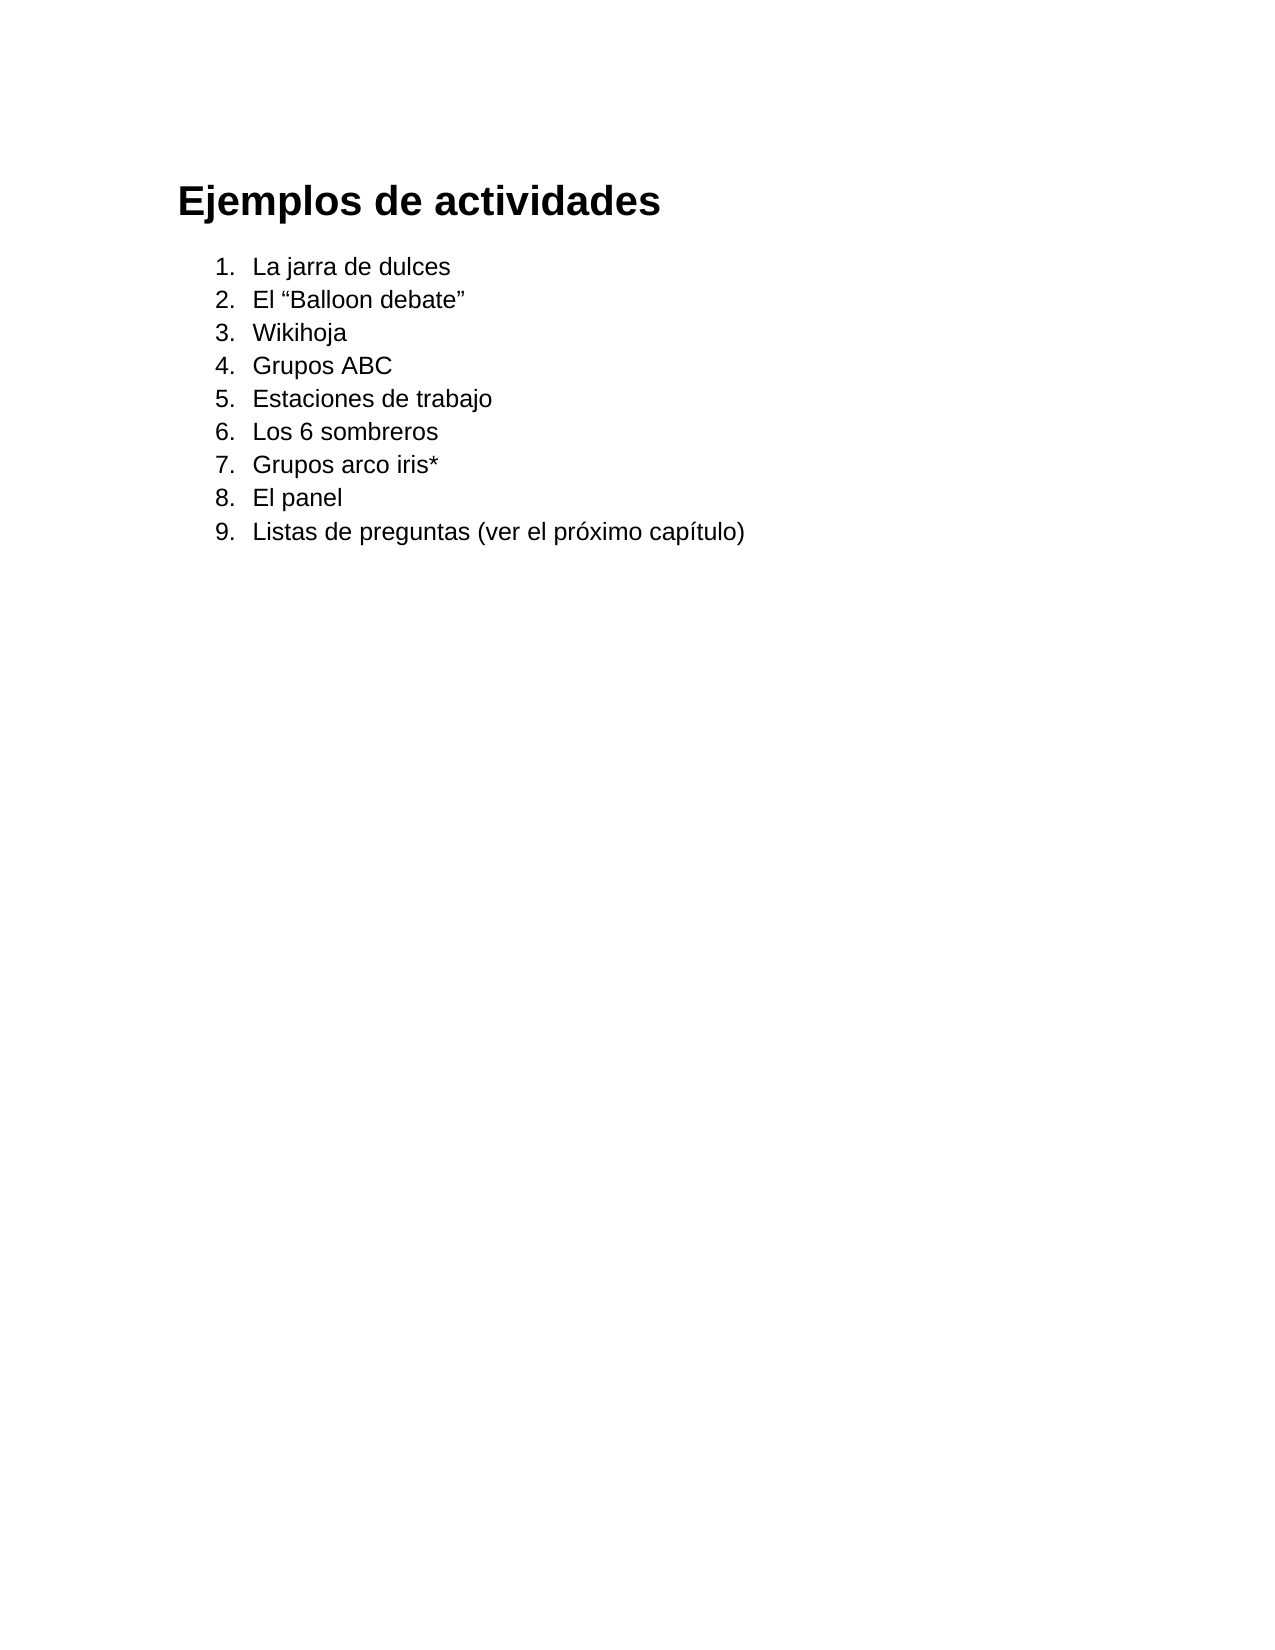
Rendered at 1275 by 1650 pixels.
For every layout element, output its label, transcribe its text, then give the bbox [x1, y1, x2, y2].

list Estaciones de trabajo [215, 384, 1098, 413]
list El “Balloon debate” [215, 285, 1098, 314]
list Grupos ABC [215, 351, 1098, 380]
list El panel [215, 483, 1098, 512]
text Ejemplos de actividades [177, 176, 1098, 224]
list Grupos arco iris* [215, 450, 1098, 479]
list Listas de preguntas (ver el próximo capítulo) [215, 516, 1098, 581]
list Los 6 sombreros [215, 417, 1098, 446]
list Wikihoja [215, 318, 1098, 347]
list La jarra de dulces [215, 252, 1098, 281]
